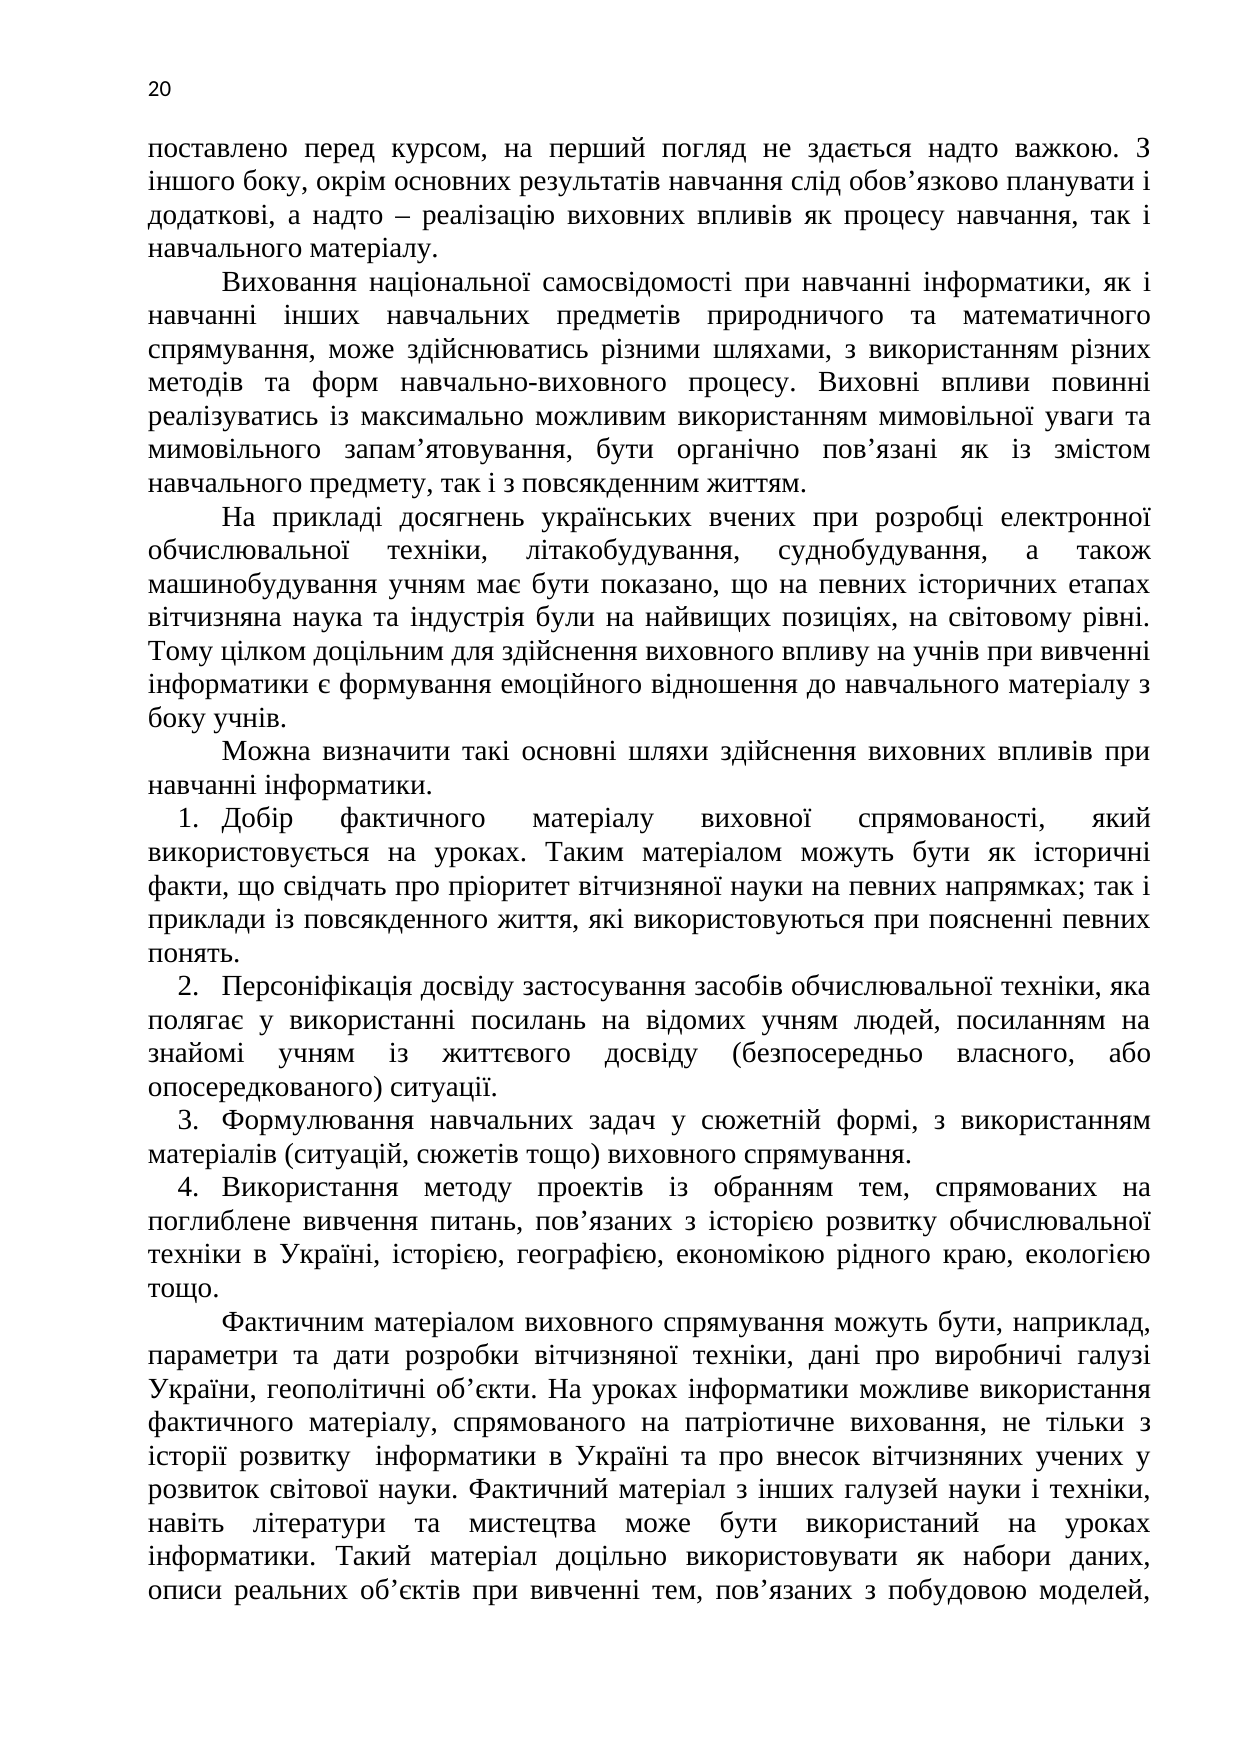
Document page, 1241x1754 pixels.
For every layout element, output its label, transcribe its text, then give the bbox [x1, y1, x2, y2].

list Використання методу проектів із обранням тем, спрямованих на поглиблене вивчення питань, пов’язаних з історією розвитку обчислювальної техніки в Україні, історією, географією, економікою рідного краю, екологією тощо. [148, 1169, 1152, 1304]
text Можна визначити такі основні шляхи здійснення виховних впливів при навчанні інформатики. [148, 733, 1152, 801]
list Персоніфікація досвіду застосування засобів обчислювальної техніки, яка полягає у використанні посилань на відомих учням людей, посиланням на знайомі учням із життєвого досвіду (безпосередньо власного, або опосередкованого) ситуації. [148, 968, 1152, 1102]
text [148, 1304, 1152, 1606]
list Формулювання навчальних задач у сюжетній формі, з використанням матеріалів (ситуацій, сюжетів тощо) виховного спрямування. [148, 1102, 1152, 1169]
text Виховання національної самосвідомості при навчанні інформатики, як і навчанні інших навчальних предметів природничого та математичного спрямування, може здійснюватись різними шляхами, з використанням різних методів та форм навчально-виховного процесу. Виховні впливи повинні реалізуватись із максимально можливим використанням мимовільної уваги та мимовільного запам’ятовування, бути органічно пов’язані як із змістом навчального предмету, так і з повсякденним життям. [148, 264, 1152, 499]
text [148, 130, 1152, 264]
list Добір фактичного матеріалу виховної спрямованості, який використовується на уроках. Таким матеріалом можуть бути як історичні факти, що свідчать про пріоритет вітчизняної науки на певних напрямках; так і приклади із повсякденного життя, які використовуються при поясненні певних понять. [148, 801, 1152, 968]
text На прикладі досягнень українських вчених при розробці електронної обчислювальної техніки, літакобудування, суднобудування, а також машинобудування учням має бути показано, що на певних історичних етапах вітчизняна наука та індустрія були на найвищих позиціях, на світовому рівні. Тому цілком доцільним для здійснення виховного впливу на учнів при вивченні інформатики є формування емоційного відношення до навчального матеріалу з боку учнів. [148, 499, 1152, 733]
